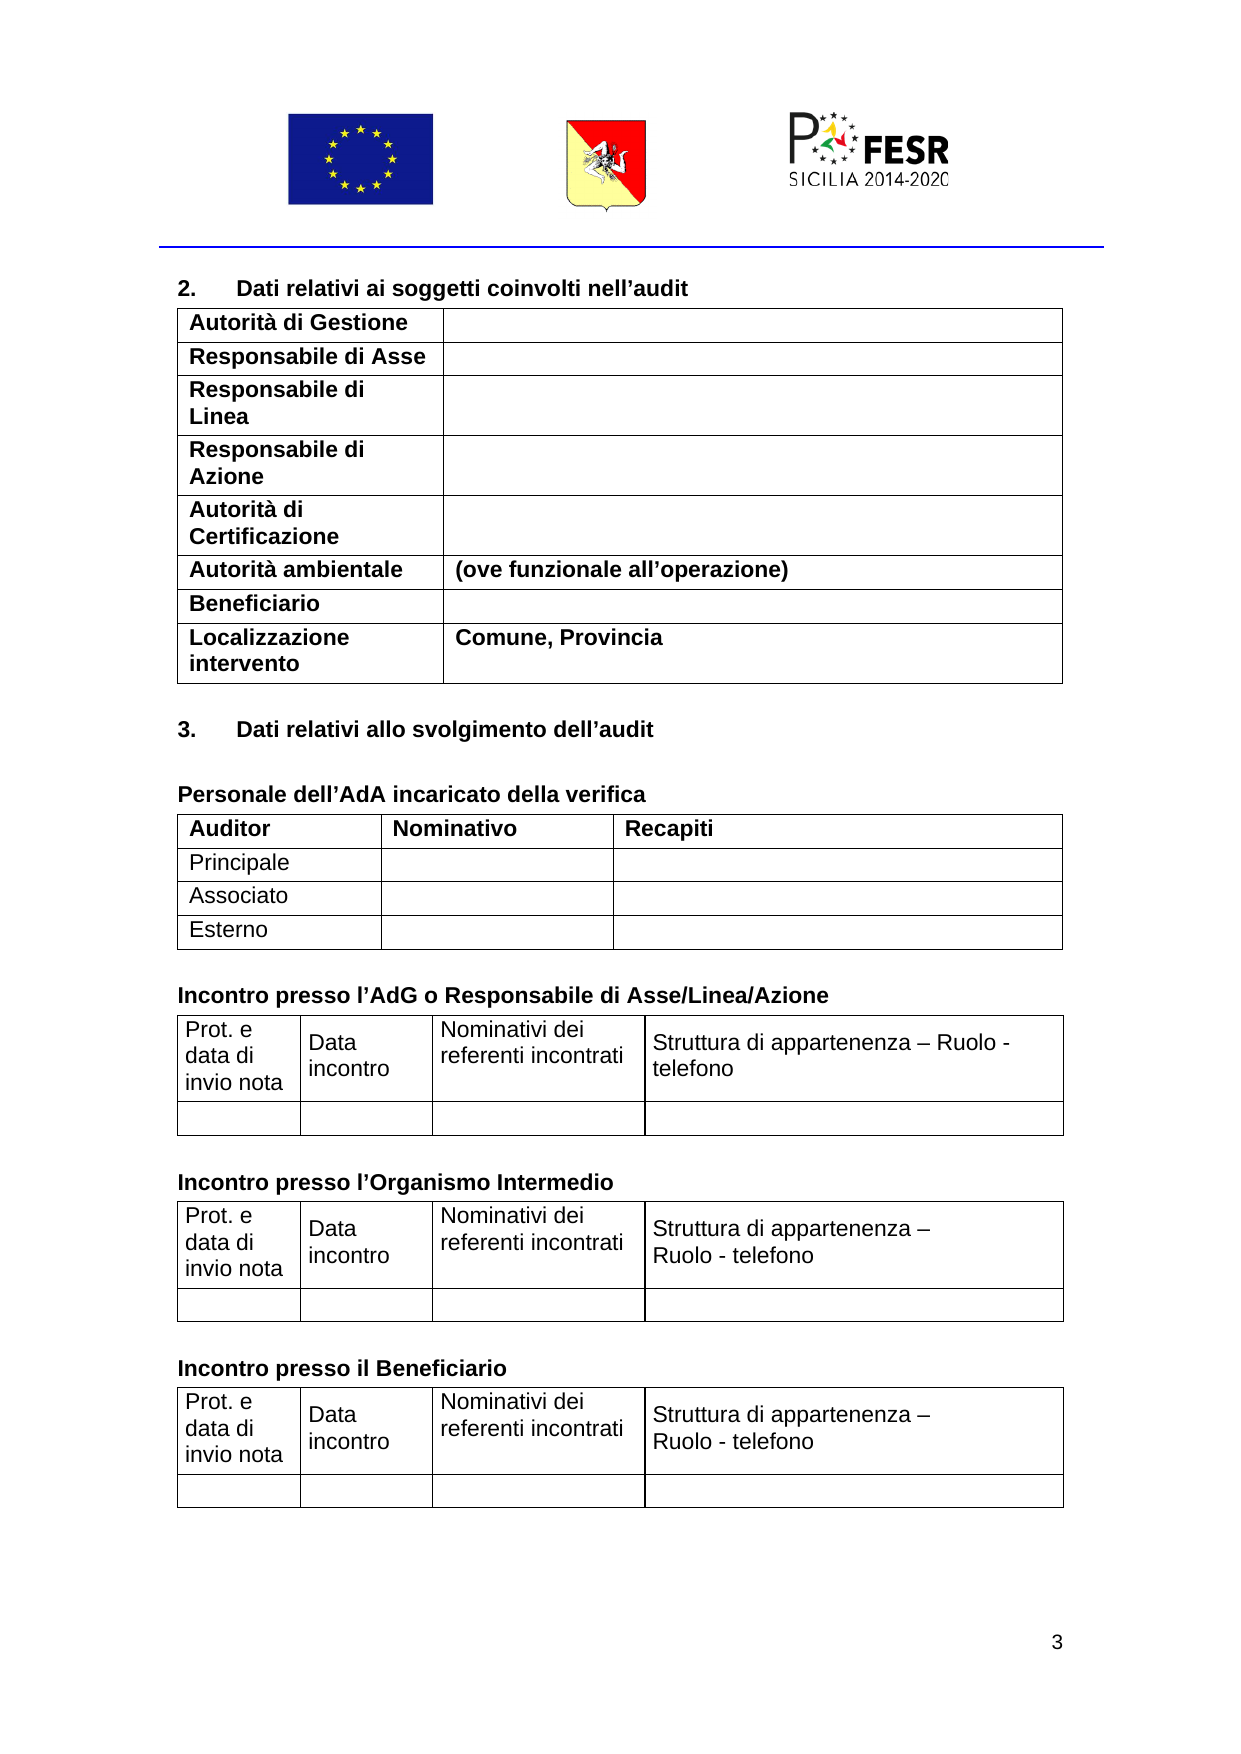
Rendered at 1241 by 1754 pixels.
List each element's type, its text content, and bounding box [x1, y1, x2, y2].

table_cell [444, 376, 1062, 435]
table_header Prot. e data di invio nota [178, 1016, 300, 1101]
table_cell [301, 1289, 432, 1321]
table_cell [178, 1102, 300, 1135]
table_cell (ove funzionale all’operazione) [444, 556, 1062, 589]
table_header Data incontro [301, 1016, 432, 1101]
text Incontro presso l’AdG o Responsabile di Asse/Linea/Azione [177, 982, 983, 1008]
table_cell Responsabile di Azione [178, 436, 443, 495]
table_cell [444, 590, 1062, 622]
table_header Struttura di appartenenza – Ruolo - telefono [646, 1388, 1063, 1474]
table_header Autorità di Gestione [178, 309, 443, 342]
table_cell [433, 1289, 644, 1321]
text Personale dell’AdA incaricato della verifica [177, 781, 983, 808]
table_cell [382, 916, 613, 948]
table_cell [444, 436, 1062, 495]
table_cell [382, 882, 613, 915]
table_cell [301, 1102, 432, 1135]
table_header Prot. e data di invio nota [178, 1202, 300, 1287]
table_header Nominativi dei referenti incontrati [433, 1388, 644, 1474]
table_cell [433, 1102, 644, 1135]
table_cell [614, 916, 1062, 948]
table_cell Comune, Provincia [444, 624, 1062, 682]
table_cell [614, 882, 1062, 915]
table_cell Responsabile di Linea [178, 376, 443, 435]
list Dati relativi ai soggetti coinvolti nell’audit [177, 275, 1063, 302]
table_header Prot. e data di invio nota [178, 1388, 300, 1474]
picture [557, 112, 658, 219]
table_cell [646, 1289, 1063, 1321]
table_header Nominativi dei referenti incontrati [433, 1016, 644, 1101]
table_header Data incontro [301, 1202, 432, 1287]
table_cell [444, 343, 1062, 375]
table_header Data incontro [301, 1388, 432, 1474]
table_header Nominativo [382, 815, 613, 848]
list Dati relativi allo svolgimento dell’audit [177, 716, 1063, 742]
table_cell Responsabile di Asse [178, 343, 443, 375]
table_cell [382, 849, 613, 881]
table_cell Localizzazione intervento [178, 624, 443, 682]
table_cell Principale [178, 849, 381, 881]
table_cell Beneficiario [178, 590, 443, 622]
table_cell Autorità di Certificazione [178, 496, 443, 555]
table_cell [178, 1289, 300, 1321]
table_header Struttura di appartenenza – Ruolo - telefono [646, 1202, 1063, 1287]
table_header [444, 309, 1062, 342]
table_header Nominativi dei referenti incontrati [433, 1202, 644, 1287]
table_cell Autorità ambientale [178, 556, 443, 589]
table_cell [178, 1475, 300, 1507]
table_header Recapiti [614, 815, 1062, 848]
table_header Struttura di appartenenza – Ruolo - telefono [646, 1016, 1063, 1101]
text Incontro presso il Beneficiario [177, 1355, 983, 1381]
table_cell Associato [178, 882, 381, 915]
table_cell [301, 1475, 432, 1507]
table_cell [614, 849, 1062, 881]
table_cell Esterno [178, 916, 381, 948]
picture [285, 112, 436, 207]
table_cell [433, 1475, 644, 1507]
picture [789, 112, 949, 186]
table_cell [444, 496, 1062, 555]
table_header Auditor [178, 815, 381, 848]
table_cell [646, 1475, 1063, 1507]
text Incontro presso l’Organismo Intermedio [177, 1168, 983, 1195]
table_cell [646, 1102, 1063, 1135]
